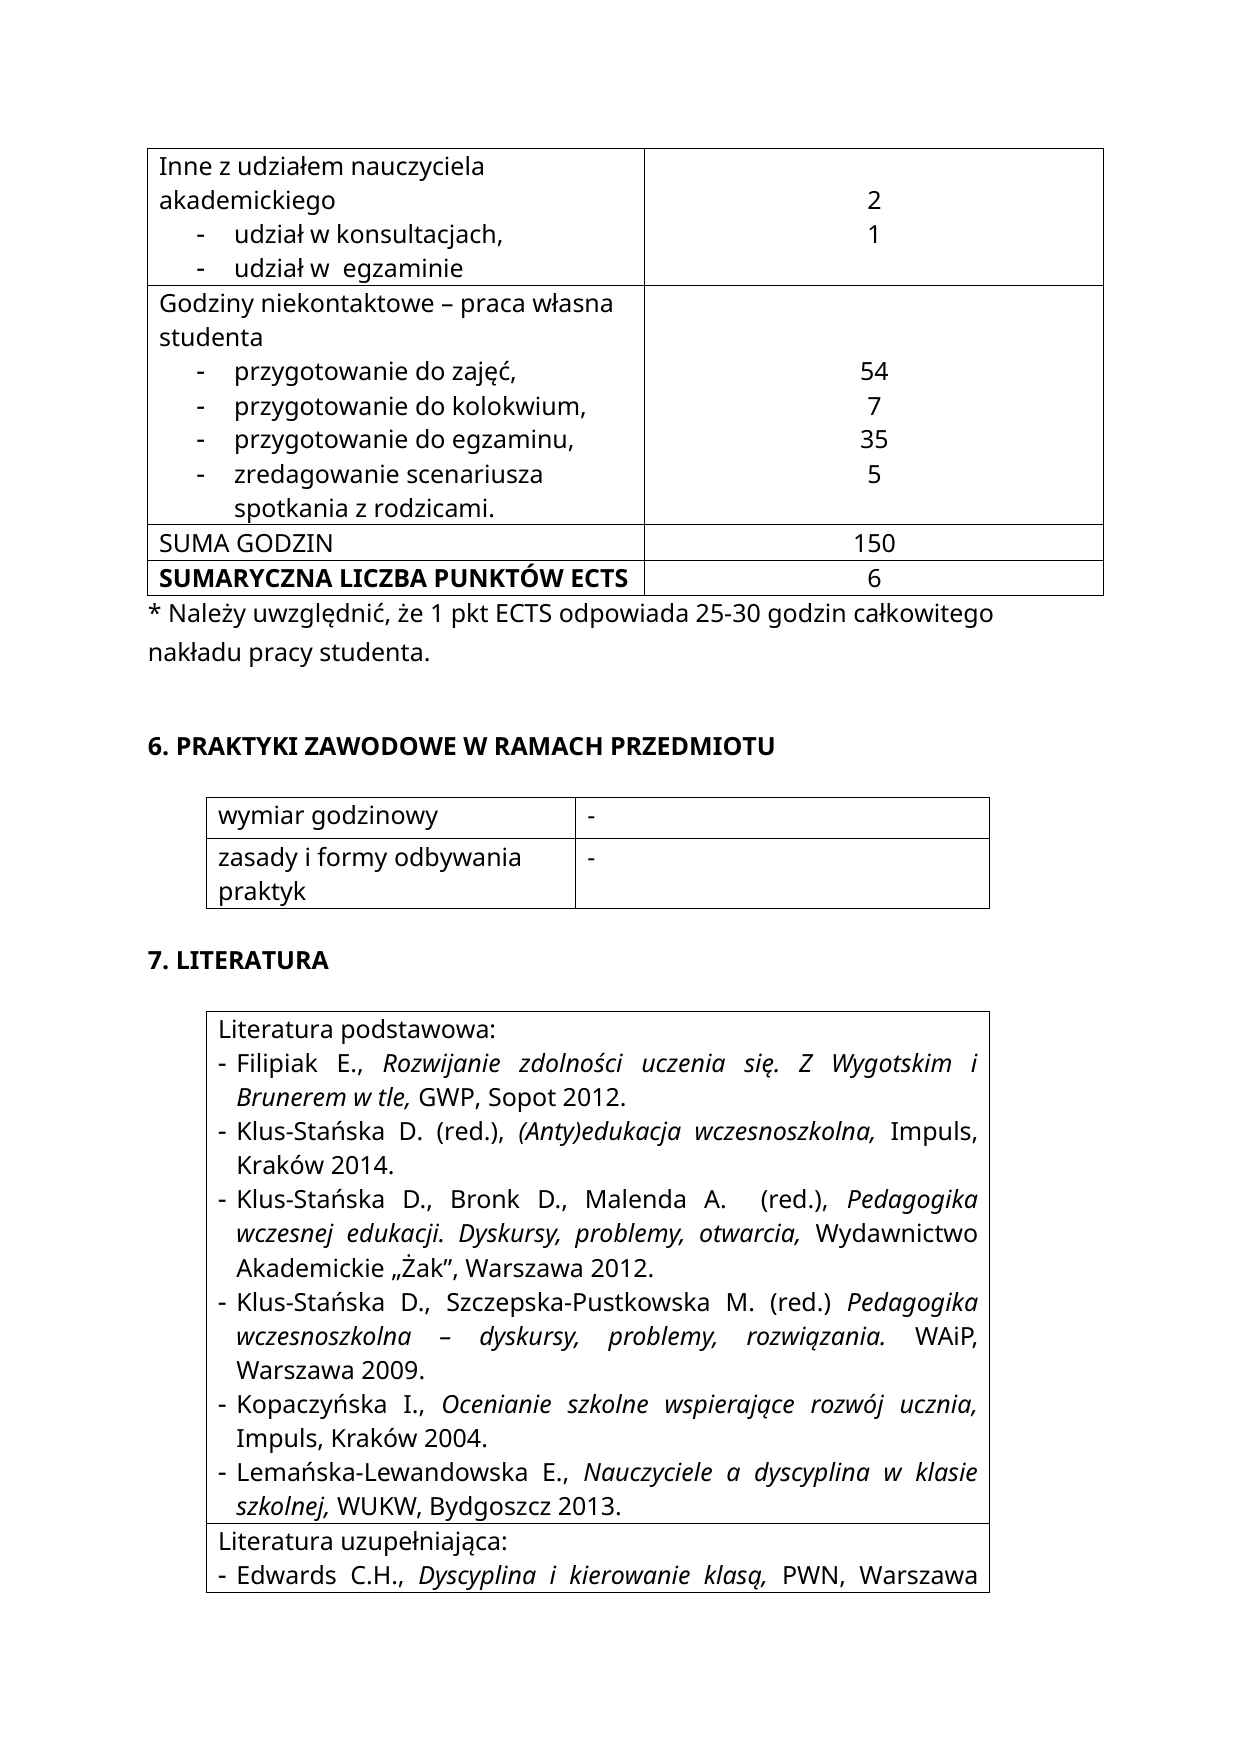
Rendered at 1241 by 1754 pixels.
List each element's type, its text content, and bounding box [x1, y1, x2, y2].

text 7. LITERATURA [148, 943, 1093, 977]
table_header wymiar godzinowy [207, 798, 575, 838]
table_header - [576, 798, 989, 838]
table_cell Godziny niekontaktowe – praca własna studenta przygotowanie do zajęć, przygotowanie do kolokwium, przygotowanie do egzaminu, zredagowanie scenariusza spotkania z rodzicami. [148, 286, 644, 524]
table_cell 2 1 [645, 149, 1103, 285]
table_cell SUMA GODZIN [148, 525, 644, 559]
text 6. PRAKTYKI ZAWODOWE W RAMACH PRZEDMIOTU [148, 729, 1093, 763]
table_cell zasady i formy odbywania praktyk [207, 839, 575, 907]
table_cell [207, 1524, 989, 1592]
table_header Literatura podstawowa: Filipiak E., Rozwijanie zdolności uczenia się. Z Wygotskim i Brunerem w tle, GWP, Sopot 2012. Klus-Stańska D. (red.), (Anty)edukacja wczesnoszkolna, Impuls, Kraków 2014. Klus-Stańska D., Bronk D., Malenda A. (red.), Pedagogika wczesnej edukacji. Dyskursy, problemy, otwarcia, Wydawnictwo Akademickie „Żak”, Warszawa 2012. Klus-Stańska D., Szczepska-Pustkowska M. (red.) Pedagogika wczesnoszkolna – dyskursy, problemy, rozwiązania. WAiP, Warszawa 2009. Kopaczyńska I., Ocenianie szkolne wspierające rozwój ucznia, Impuls, Kraków 2004. Lemańska-Lewandowska E., Nauczyciele a dyscyplina w klasie szkolnej, WUKW, Bydgoszcz 2013. [207, 1012, 989, 1523]
table_cell Inne z udziałem nauczyciela akademickiego udział w konsultacjach, udział w egzaminie [148, 149, 644, 285]
table_cell 54 7 35 5 [645, 286, 1103, 524]
text * Należy uwzględnić, że 1 pkt ECTS odpowiada 25-30 godzin całkowitego nakładu pracy studenta. [148, 596, 1093, 669]
table_cell 150 [645, 525, 1103, 559]
table_cell 6 [645, 561, 1103, 594]
table_cell - [576, 839, 989, 907]
table_cell SUMARYCZNA LICZBA PUNKTÓW ECTS [148, 561, 644, 594]
